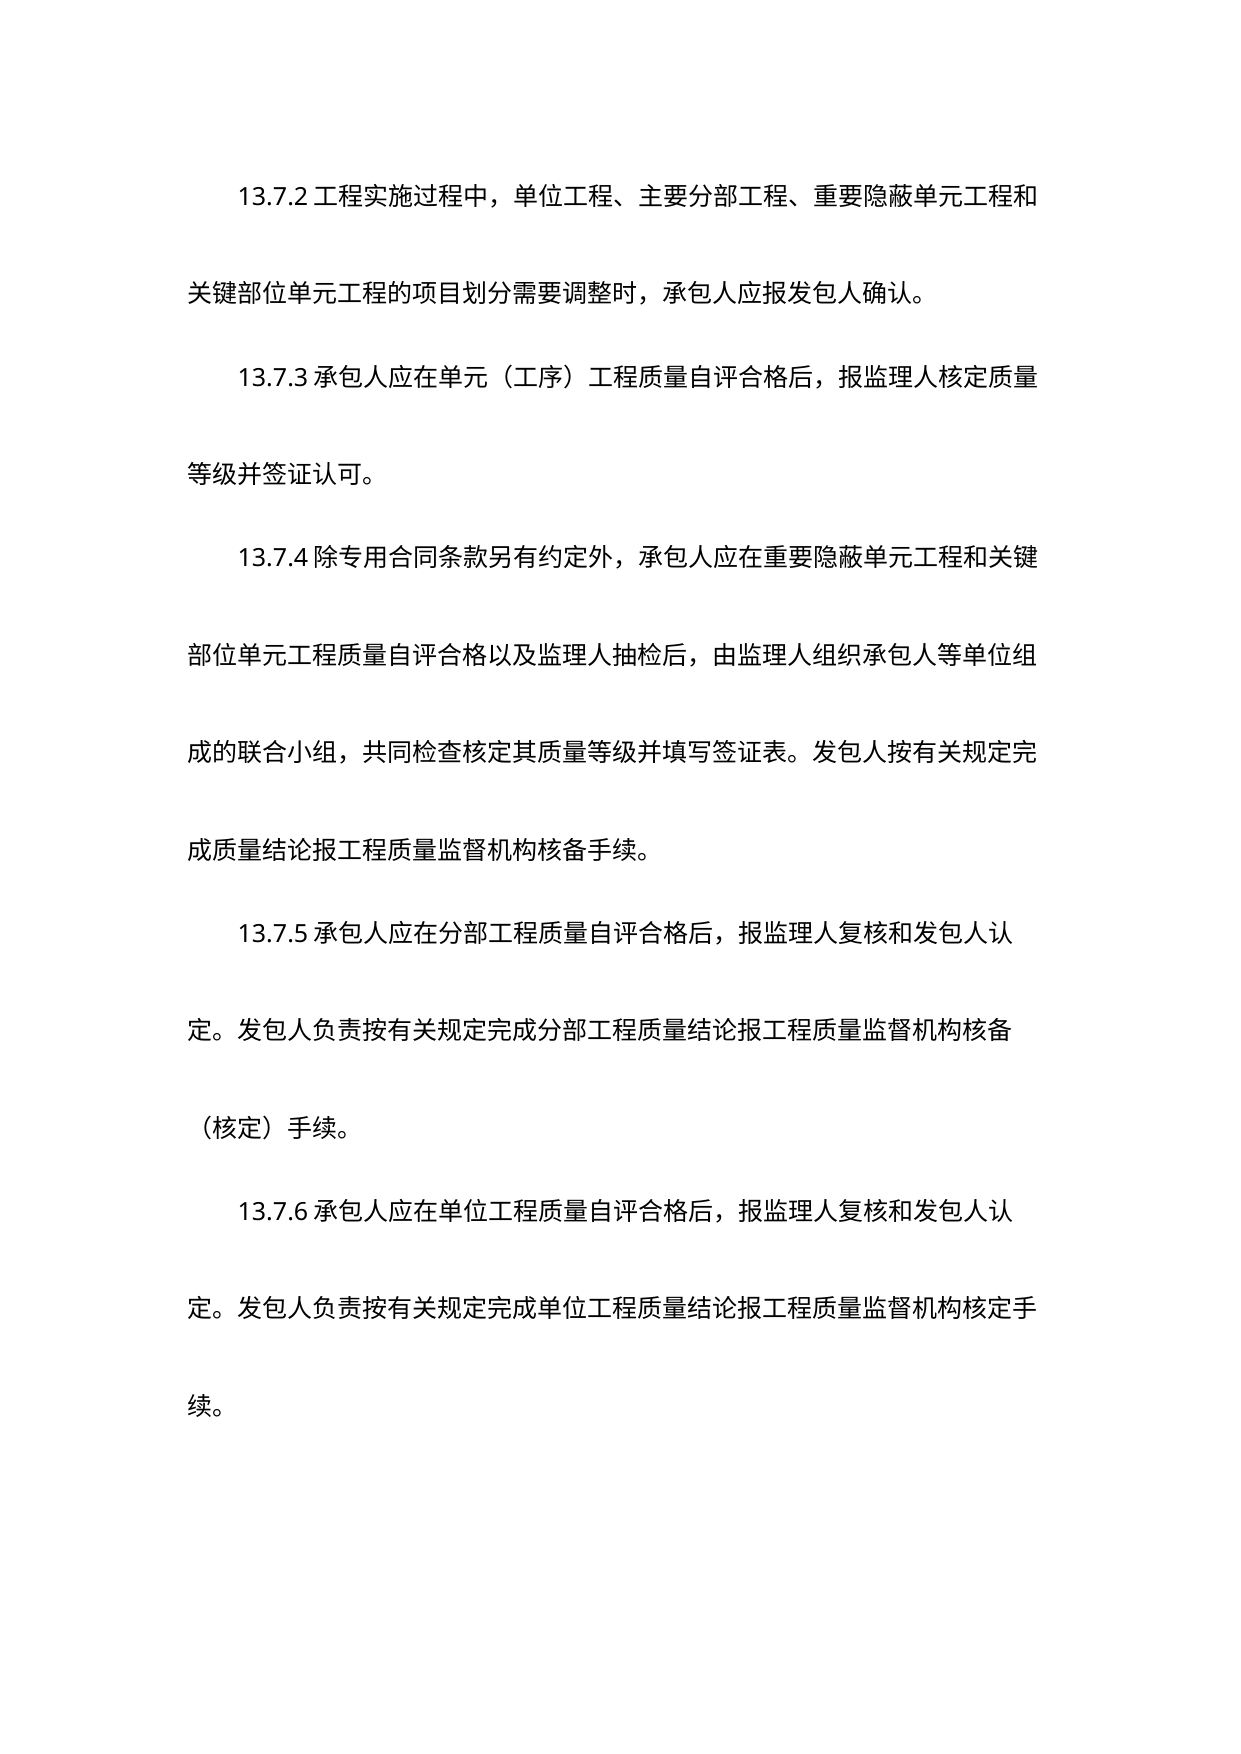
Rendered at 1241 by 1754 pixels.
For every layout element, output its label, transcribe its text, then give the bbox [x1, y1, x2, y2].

text 13.7.5承包人应在分部工程质量自评合格后，报监理人复核和发包人认定。发包人负责按有关规定完成分部工程质量结论报工程质量监督机构核备（核定）手续。 [187, 899, 1053, 1159]
text 13.7.6承包人应在单位工程质量自评合格后，报监理人复核和发包人认定。发包人负责按有关规定完成单位工程质量结论报工程质量监督机构核定手续。 [187, 1177, 1053, 1437]
text 13.7.3承包人应在单元（工序）工程质量自评合格后，报监理人核定质量等级并签证认可。 [187, 343, 1053, 505]
text 13.7.4除专用合同条款另有约定外，承包人应在重要隐蔽单元工程和关键部位单元工程质量自评合格以及监理人抽检后，由监理人组织承包人等单位组成的联合小组，共同检查核定其质量等级并填写签证表。发包人按有关规定完成质量结论报工程质量监督机构核备手续。 [187, 523, 1053, 881]
text 13.7.2工程实施过程中，单位工程、主要分部工程、重要隐蔽单元工程和关键部位单元工程的项目划分需要调整时，承包人应报发包人确认。 [187, 162, 1053, 324]
